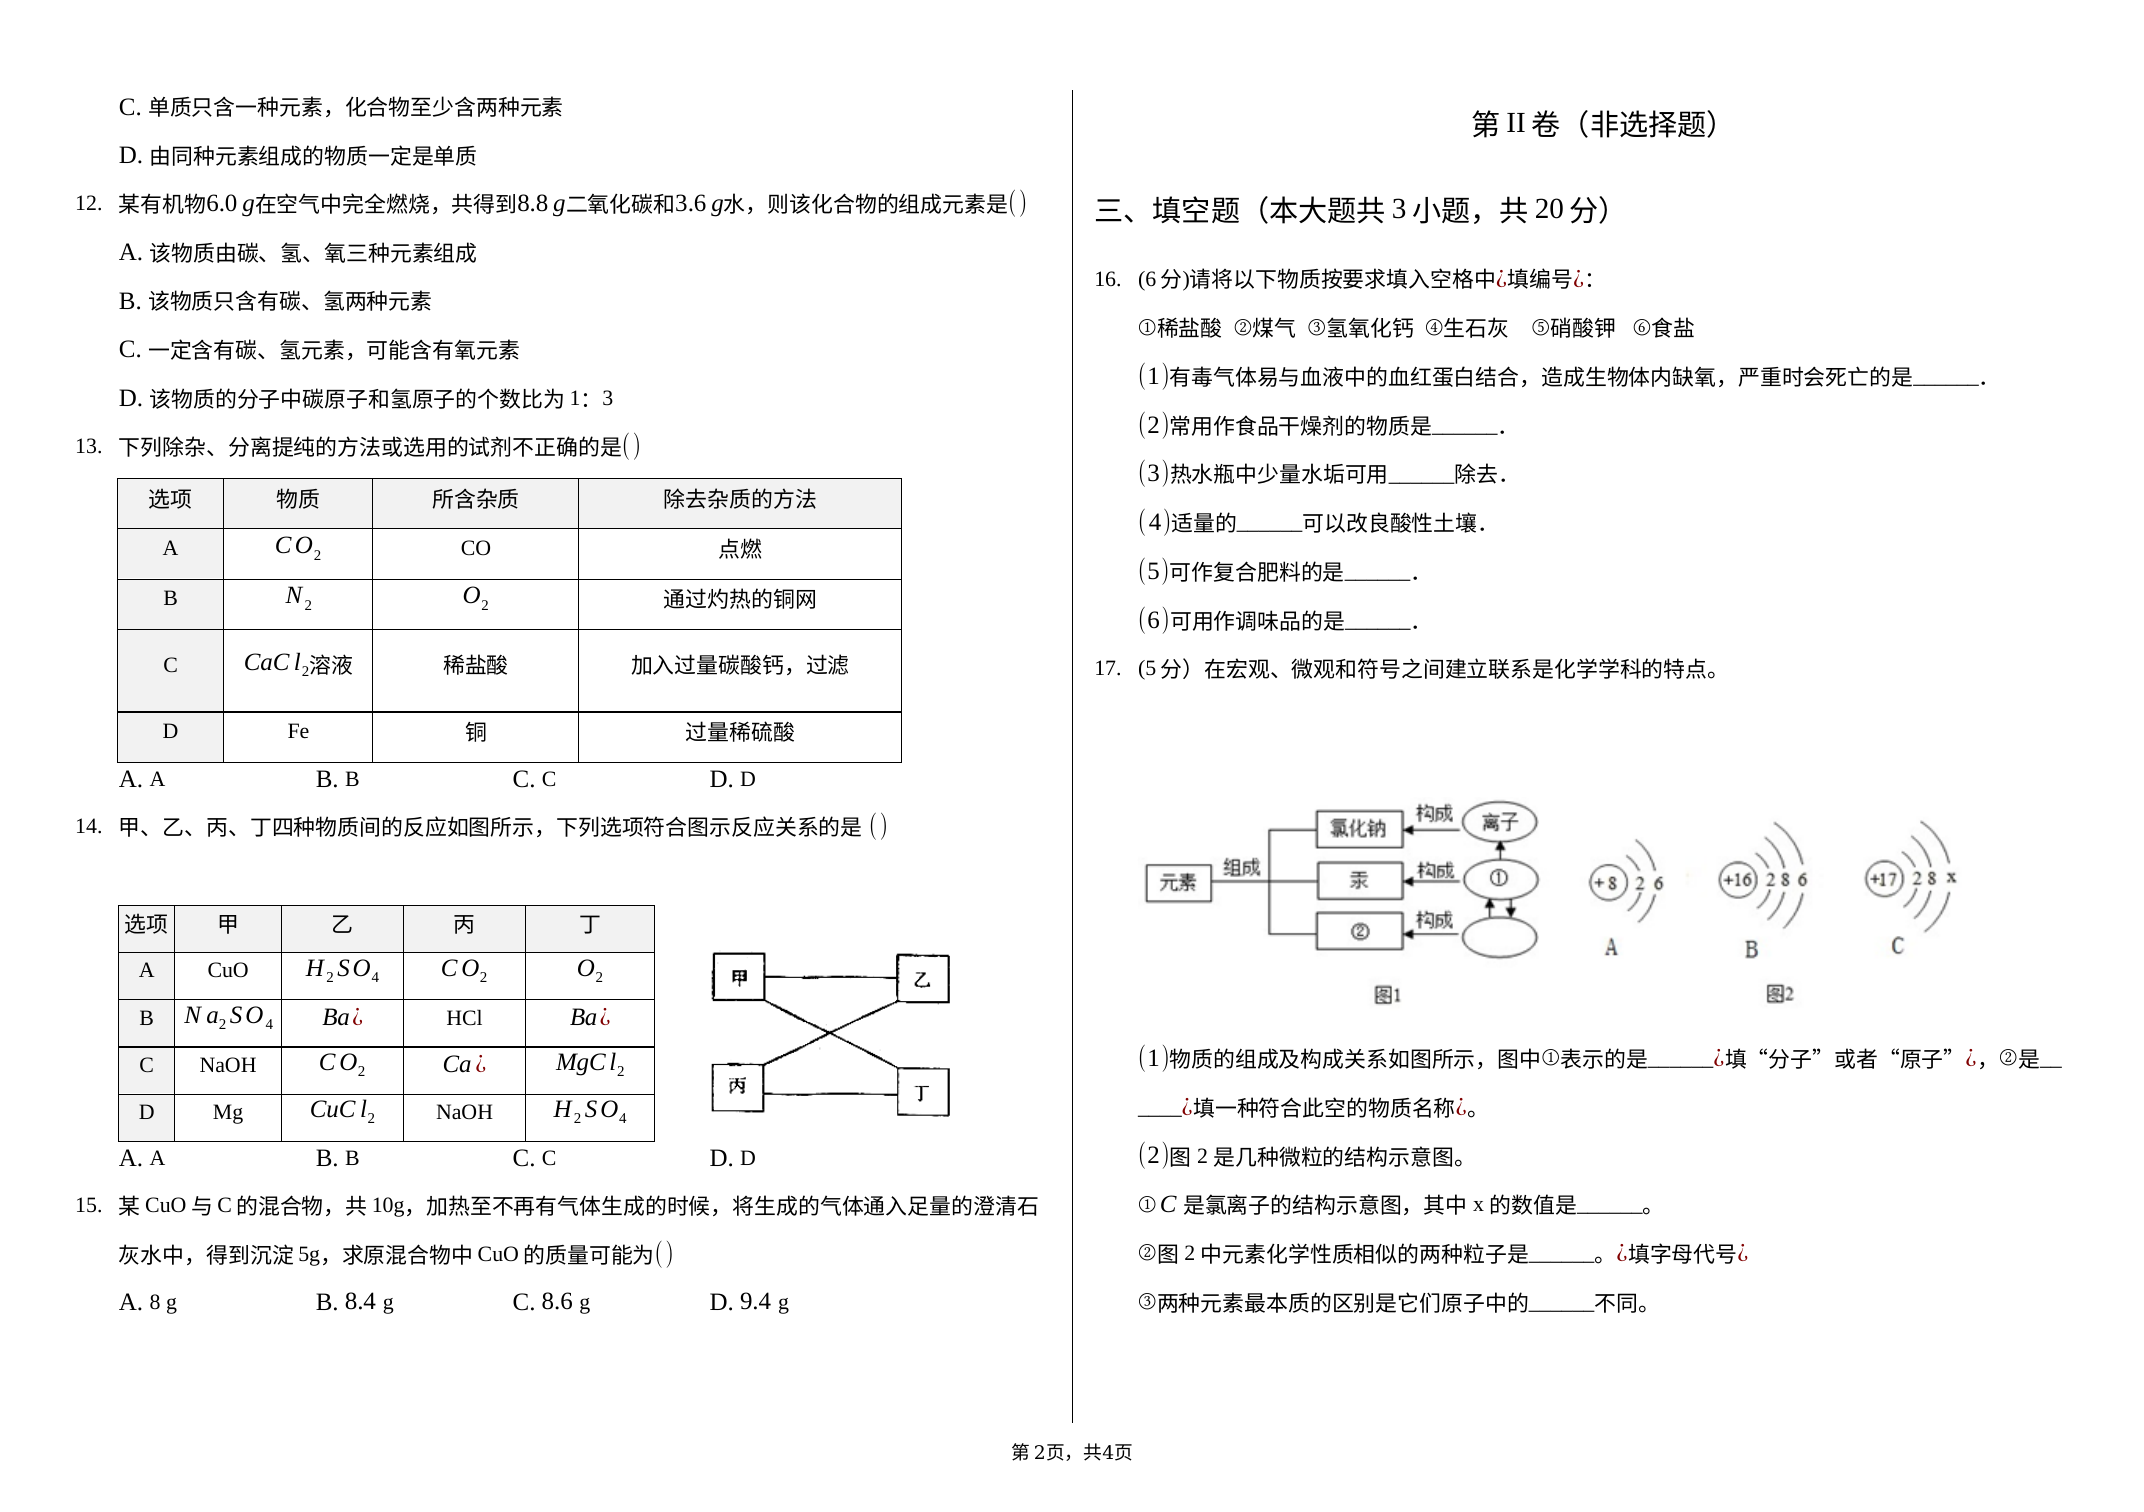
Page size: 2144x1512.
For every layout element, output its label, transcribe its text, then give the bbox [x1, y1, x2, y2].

table_cell 稀盐酸 [373, 630, 578, 711]
table_cell [404, 953, 525, 999]
table_cell [373, 580, 578, 629]
table_cell [224, 529, 372, 578]
table_cell C [118, 630, 223, 711]
text 第II卷（非选择题） [1138, 90, 2069, 155]
table_cell D [119, 1095, 174, 1141]
table_cell Mg [175, 1095, 281, 1141]
table_cell 过量稀硫酸 [579, 713, 901, 762]
picture [703, 946, 974, 1118]
text A. A B. B C. C D. D [119, 763, 1050, 795]
table_header 选项 [119, 906, 174, 952]
table_cell [282, 953, 403, 999]
table_cell D [118, 713, 223, 762]
list 某有机物在空气中完全燃烧，共得到二氧化碳和水，则该化合物的组成元素是 [75, 187, 1050, 219]
table_cell Fe [224, 713, 372, 762]
table_cell CO [373, 529, 578, 578]
table_header 选项 [118, 479, 223, 528]
table_header 甲 [175, 906, 281, 952]
table_cell [526, 1048, 654, 1093]
table_cell [526, 1095, 654, 1141]
list 甲、乙、丙、丁四种物质间的反应如图所示，下列选项符合图示反应关系的是 [75, 809, 1050, 891]
table_header 物质 [224, 479, 372, 528]
table_cell B [118, 580, 223, 629]
table_cell B [119, 1000, 174, 1046]
table_cell [282, 1000, 403, 1046]
text A. 8 g B. g C. g D. g [119, 1286, 1050, 1318]
table_cell 铜 [373, 713, 578, 762]
table_cell [282, 1048, 403, 1093]
picture [1137, 797, 1966, 1015]
text A. 该物质由碳、氢、氧三种元素组成 B. 该物质只含有碳、氢两种元素 C. 一定含有碳、氢元素，可能含有氧元素 D. 该物质的分子中碳原子和氢原子的个数比为1：3 [119, 235, 1050, 414]
table_cell [404, 1048, 525, 1093]
table_cell C [119, 1048, 174, 1093]
list 下列除杂、分离提纯的方法或选用的试剂不正确的是 [75, 430, 1050, 462]
text A. A B. B C. C D. D [119, 1142, 1050, 1174]
table_cell [175, 1000, 281, 1046]
table_cell 点燃 [579, 529, 901, 578]
table_header 乙 [282, 906, 403, 952]
table_header 丙 [404, 906, 525, 952]
table_cell NaOH [175, 1048, 281, 1093]
table_cell [282, 1095, 403, 1141]
table_cell [526, 953, 654, 999]
table_cell CuO [175, 953, 281, 999]
table_cell 加入过量碳酸钙，过滤 [579, 630, 901, 711]
table_cell 溶液 [224, 630, 372, 711]
list (6分)请将以下物质按要求填入空格中填编号： 稀盐酸 煤气 氢氧化钙 生石灰 硝酸钾 食盐 有毒气体易与血液中的血红蛋白结合，造成生物体内缺氧，严重时会死亡的是______． 常用作食品干燥剂的物质是______． 热水瓶中少量水垢可用______除去． 适量的______可以改良酸性土壤． 可作复合肥料的是______． 可用作调味品的是______． [1094, 262, 2069, 636]
table_header 所含杂质 [373, 479, 578, 528]
table_cell A [119, 953, 174, 999]
table_header 除去杂质的方法 [579, 479, 901, 528]
table_cell A [118, 529, 223, 578]
text 三、填空题（本大题共3小题，共20分） [1094, 176, 2069, 241]
table_cell 通过灼热的铜网 [579, 580, 901, 629]
text A. 单质是一种物质，化合物至少含两种物质 B. 单质是纯净物，化合物是混合物 C. 单质只含一种元素，化合物至少含两种元素 D. 由同种元素组成的物质一定是单质 [119, 90, 1050, 171]
table_cell NaOH [404, 1095, 525, 1141]
list 某CuO与C的混合物，共10g，加热至不再有气体生成的时候，将生成的气体通入足量的澄清石灰水中，得到沉淀5g，求原混合物中CuO的质量可能为 [75, 1188, 1050, 1270]
table_cell HCl [404, 1000, 525, 1046]
table_header 丁 [526, 906, 654, 952]
table_cell [224, 580, 372, 629]
table_cell [526, 1000, 654, 1046]
